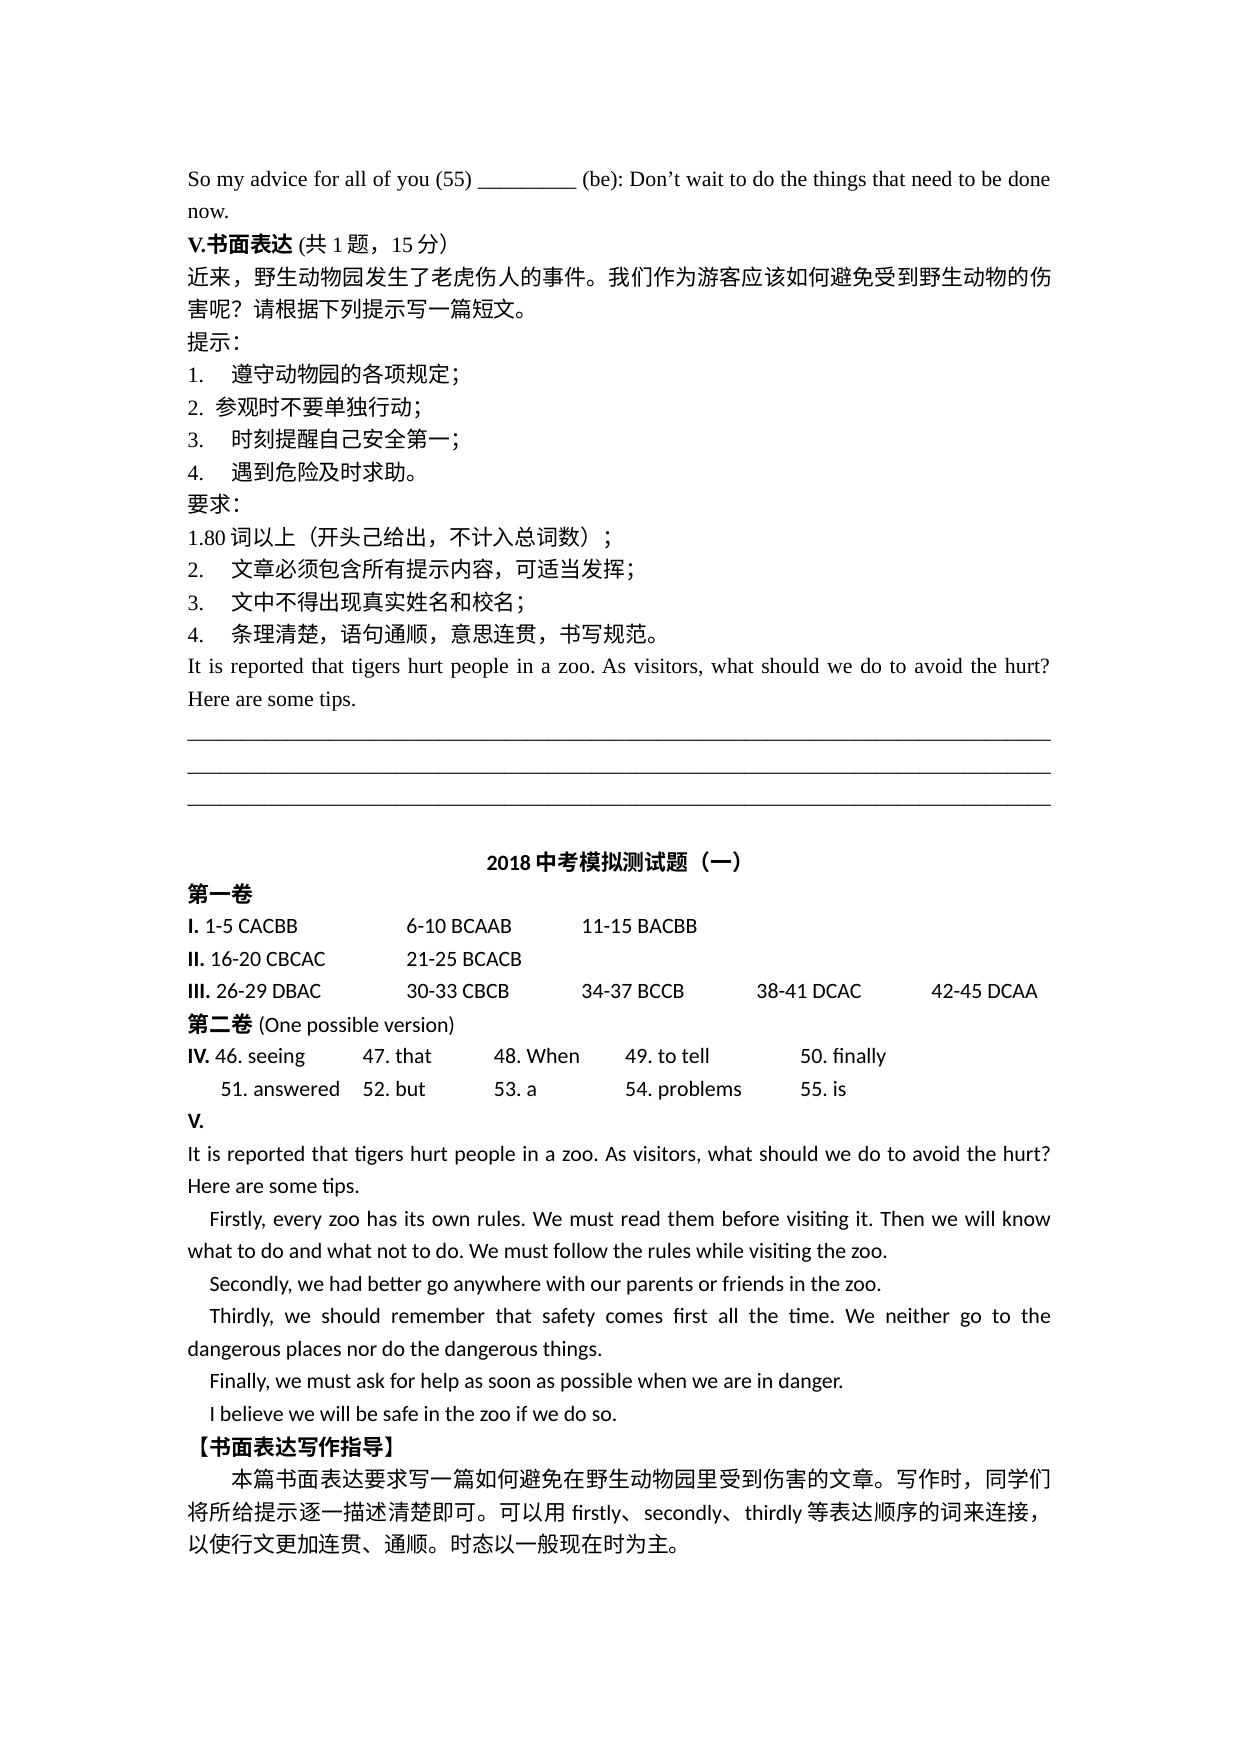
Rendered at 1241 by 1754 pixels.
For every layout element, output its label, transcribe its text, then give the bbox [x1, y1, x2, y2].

text Firstly, every zoo has its own rules. We must read them before visiting it. Then we will know what to do and what not to do. We must follow the rules while visiting the zoo. [187, 1202, 1053, 1267]
text 提示： [187, 324, 1053, 357]
text 51. answered 52. but 53. a 54. problems 55. is [187, 1072, 1053, 1104]
text 本篇书面表达要求写一篇如何避免在野生动物园里受到伤害的文章。写作时，同学们将所给提示逐一描述清楚即可。可以用firstly、secondly、thirdly等表达顺序的词来连接，以使行文更加连贯、通顺。时态以一般现在时为主。 [187, 1462, 1053, 1559]
text 3. 文中不得出现真实姓名和校名； [187, 584, 1053, 617]
text 近来，野生动物园发生了老虎伤人的事件。我们作为游客应该如何避免受到野生动物的伤害呢？请根据下列提示写一篇短文。 [187, 259, 1053, 324]
text Finally, we must ask for help as soon as possible when we are in danger. [187, 1364, 1053, 1397]
text I believe we will be safe in the zoo if we do so. [187, 1397, 1053, 1429]
text 2. 参观时不要单独行动； [187, 389, 1053, 422]
text So my advice for all of you (55) _________ (be): Don’t wait to do the things that need to be done now. [187, 162, 1053, 227]
text 4. 条理清楚，语句通顺，意思连贯，书写规范。 [187, 617, 1053, 649]
text 要求： [187, 487, 1053, 519]
text 【书面表达写作指导】 [187, 1429, 1053, 1462]
text 2. 文章必须包含所有提示内容，可适当发挥； [187, 552, 1053, 584]
text Secondly, we had better go anywhere with our parents or friends in the zoo. [187, 1267, 1053, 1299]
text I. 1-5 CACBB 6-10 BCAAB 11-15 BACBB [188, 909, 1053, 942]
text It is reported that tigers hurt people in a zoo. As visitors, what should we do to avoid the hurt? Here are some tips. [187, 1137, 1053, 1202]
text II. 16-20 CBCAC 21-25 BCACB [187, 942, 1053, 974]
text Thirdly, we should remember that safety comes first all the time. We neither go to the dangerous places nor do the dangerous things. [187, 1299, 1053, 1364]
text IV. 46. seeing 47. that 48. When 49. to tell 50. finally [187, 1039, 1053, 1072]
text 1. 遵守动物园的各项规定； [187, 357, 1053, 389]
text V.书面表达 (共1题，15分） [187, 227, 1053, 259]
text _____________________________________________________________________________________________________________________________________________________________________________________________________________________________________________ [187, 714, 1053, 812]
text 2018中考模拟测试题（一） [187, 844, 1053, 877]
text 1.80词以上（开头己给出，不计入总词数）； [187, 519, 1053, 552]
text V. [188, 1104, 1053, 1137]
text 4. 遇到危险及时求助。 [187, 454, 1053, 487]
text It is reported that tigers hurt people in a zoo. As visitors, what should we do to avoid the hurt? Here are some tips. [187, 649, 1053, 714]
text 第二卷 (One possible version) [187, 1007, 1053, 1039]
text 第一卷 [187, 877, 1053, 909]
text 3. 时刻提醒自己安全第一； [187, 422, 1053, 454]
text III. 26-29 DBAC 30-33 CBCB 34-37 BCCB 38-41 DCAC 42-45 DCAA [187, 974, 1053, 1007]
